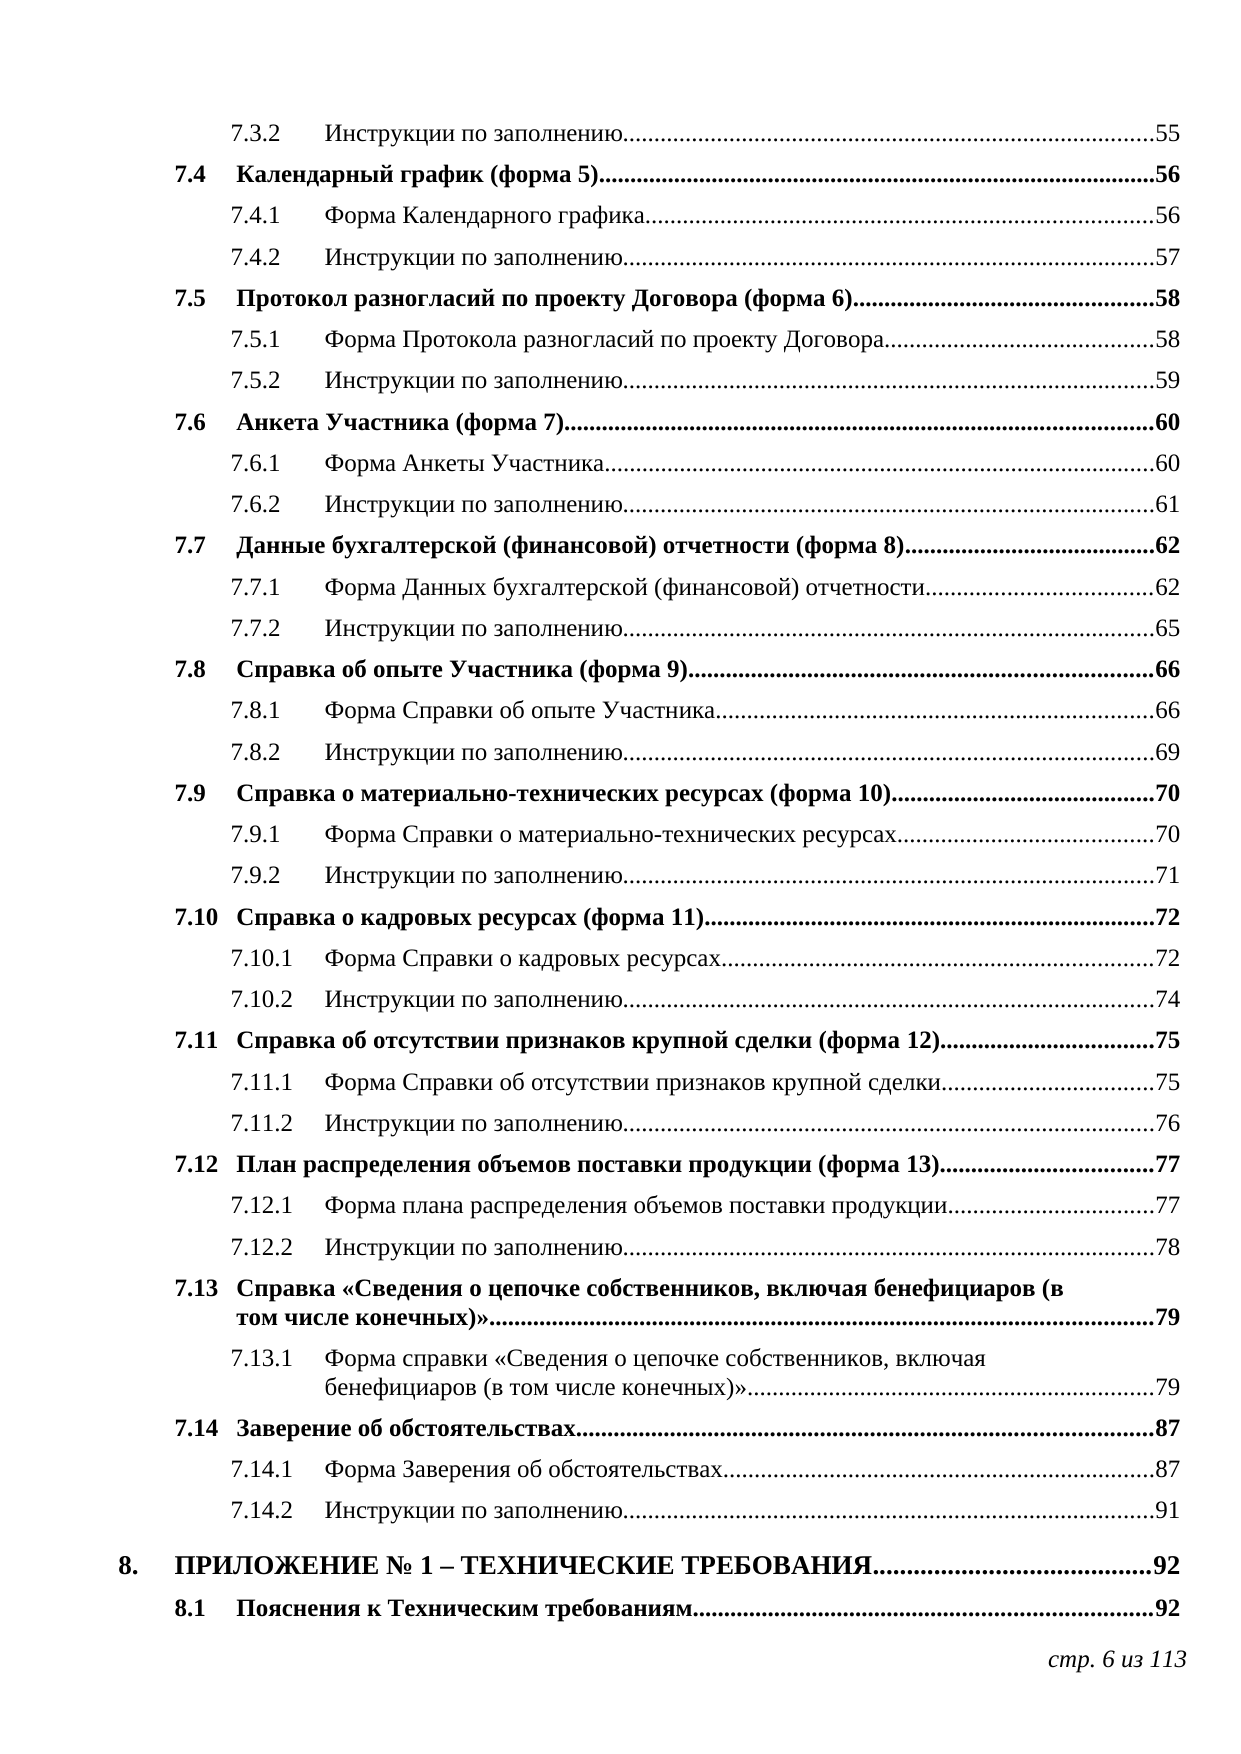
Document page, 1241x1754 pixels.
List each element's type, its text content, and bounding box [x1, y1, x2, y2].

text 7.11 Справка об отсутствии признаков крупной сделки (форма 12) 75 [174, 1026, 1093, 1054]
text 7.7.2 Инструкции по заполнению 65 [230, 613, 1063, 642]
text 7.10.1 Форма Справки о кадровых ресурсах 72 [230, 943, 1063, 972]
text 7.6.1 Форма Анкеты Участника 60 [230, 448, 1063, 477]
text 7.7 Данные бухгалтерской (финансовой) отчетности (форма 8) 62 [174, 531, 1093, 559]
text 7.10 Справка о кадровых ресурсах (форма 11) 72 [174, 902, 1093, 931]
text 8. ПРИЛОЖЕНИЕ № 1 – ТЕХНИЧЕСКИЕ ТРЕБОВАНИЯ 92 [118, 1549, 1063, 1581]
text 7.12.2 Инструкции по заполнению 78 [230, 1232, 1063, 1261]
text 7.11.2 Инструкции по заполнению 76 [230, 1108, 1063, 1137]
text 7.12.1 Форма плана распределения объемов поставки продукции 77 [230, 1191, 1063, 1219]
text 7.6 Анкета Участника (форма 7) 60 [174, 407, 1093, 436]
text 7.9.2 Инструкции по заполнению 71 [230, 861, 1063, 889]
text 7.5.1 Форма Протокола разногласий по проекту Договора 58 [230, 324, 1063, 353]
text 7.12 План распределения объемов поставки продукции (форма 13) 77 [174, 1149, 1093, 1178]
text 7.4.2 Инструкции по заполнению 57 [230, 242, 1063, 271]
text 7.4.1 Форма Календарного графика 56 [230, 201, 1063, 229]
text 7.8.1 Форма Справки об опыте Участника 66 [230, 696, 1063, 724]
text 7.6.2 Инструкции по заполнению 61 [230, 489, 1063, 518]
text 7.14.1 Форма Заверения об обстоятельствах 87 [230, 1454, 1063, 1483]
text 7.5 Протокол разногласий по проекту Договора (форма 6) 58 [174, 283, 1093, 312]
text 7.8.2 Инструкции по заполнению 69 [230, 737, 1063, 766]
text 7.14 Заверение об обстоятельствах 87 [174, 1413, 1093, 1442]
text 7.14.2 Инструкции по заполнению 91 [230, 1496, 1063, 1524]
text 7.3.2 Инструкции по заполнению 55 [230, 118, 1063, 147]
text 7.13.1 Форма справки «Сведения о цепочке собственников, включая бенефициаров (в том числе конечных)» 79 [230, 1343, 1063, 1401]
text 7.9.1 Форма Справки о материально-технических ресурсах 70 [230, 819, 1063, 848]
text 7.13 Справка «Сведения о цепочке собственников, включая бенефициаров (в том числе конечных)» 79 [174, 1273, 1093, 1331]
text 7.11.1 Форма Справки об отсутствии признаков крупной сделки 75 [230, 1067, 1063, 1096]
text 8.1 Пояснения к Техническим требованиям 92 [174, 1593, 1093, 1622]
text 7.7.1 Форма Данных бухгалтерской (финансовой) отчетности 62 [230, 572, 1063, 601]
text 7.5.2 Инструкции по заполнению 59 [230, 366, 1063, 394]
text 7.4 Календарный график (форма 5) 56 [174, 159, 1093, 188]
text 7.10.2 Инструкции по заполнению 74 [230, 984, 1063, 1013]
text 7.8 Справка об опыте Участника (форма 9) 66 [174, 654, 1093, 683]
text 7.9 Справка о материально-технических ресурсах (форма 10) 70 [174, 778, 1093, 807]
